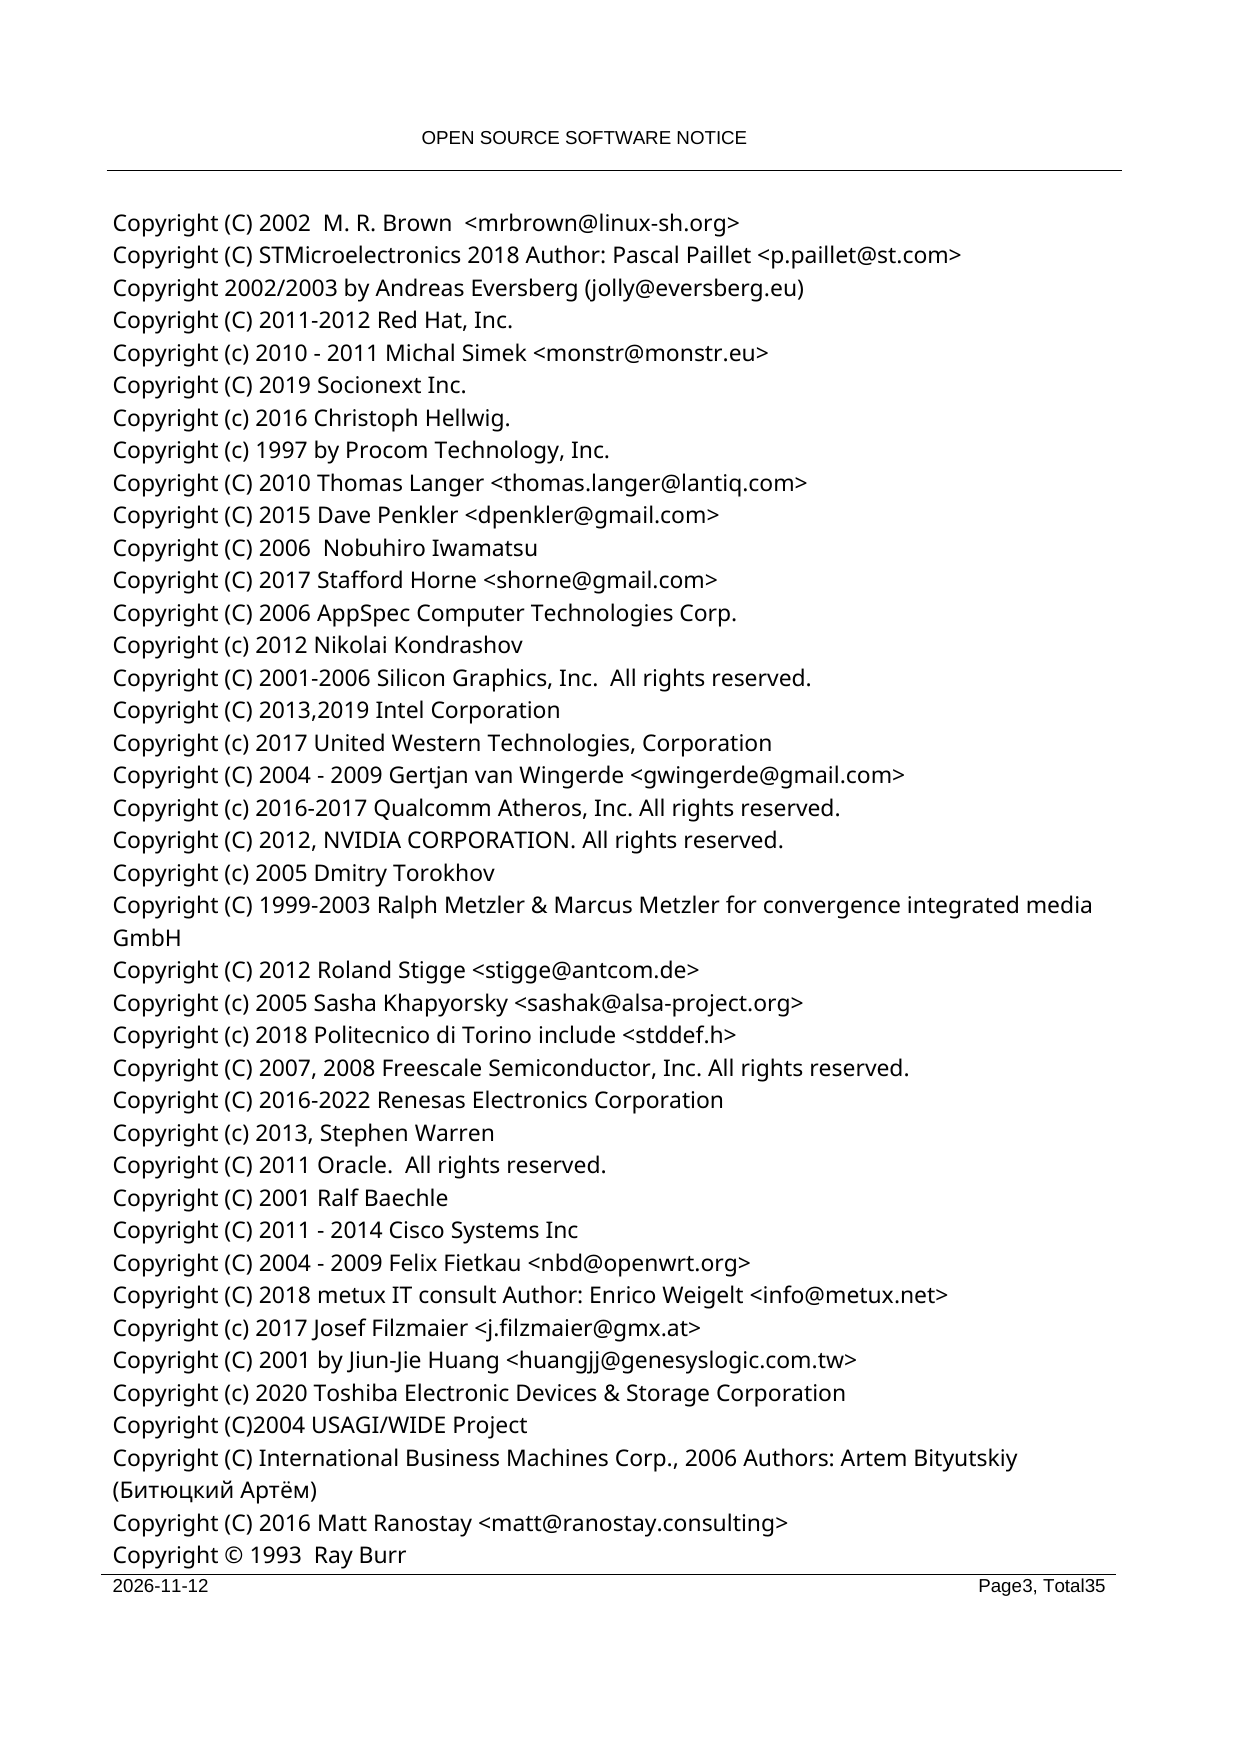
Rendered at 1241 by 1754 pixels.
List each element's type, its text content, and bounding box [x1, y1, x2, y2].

text Copyright (C) 2018 metux IT consult Author: Enrico Weigelt <info@metux.net> [112, 1279, 1128, 1311]
text Copyright (C) STMicroelectronics 2018 Author: Pascal Paillet <p.paillet@st.com> [112, 239, 1128, 271]
text Copyright (C) 2015 Dave Penkler <dpenkler@gmail.com> [112, 499, 1128, 531]
text Copyright (c) 2013, Stephen Warren [112, 1116, 1128, 1149]
text Copyright (C) 2012, NVIDIA CORPORATION. All rights reserved. [112, 824, 1128, 856]
text Copyright (C) 2001 Ralf Baechle [112, 1181, 1128, 1214]
text Copyright (c) 2012 Nikolai Kondrashov [112, 629, 1128, 661]
text Copyright (C)2004 USAGI/WIDE Project [112, 1409, 1128, 1441]
text Copyright (C) 2019 Socionext Inc. [112, 369, 1128, 401]
text Copyright (c) 1997 by Procom Technology, Inc. [112, 434, 1128, 466]
text Copyright (C) 2011 Oracle. All rights reserved. [112, 1149, 1128, 1181]
text Copyright (C) 2011-2012 Red Hat, Inc. [112, 304, 1128, 336]
text Copyright (C) 2011 - 2014 Cisco Systems Inc [112, 1214, 1128, 1246]
text Copyright (C) 2017 Stafford Horne <shorne@gmail.com> [112, 564, 1128, 596]
text Copyright (C) 2002 M. R. Brown <mrbrown@linux-sh.org> [112, 206, 1128, 239]
text Copyright (C) 2012 Roland Stigge <stigge@antcom.de> [112, 954, 1128, 986]
text Copyright (c) 2017 Josef Filzmaier <j.filzmaier@gmx.at> [112, 1311, 1128, 1344]
text Copyright (c) 2018 Politecnico di Torino include <stddef.h> [112, 1019, 1128, 1051]
text Copyright (C) 2001 by Jiun-Jie Huang <huangjj@genesyslogic.com.tw> [112, 1344, 1128, 1376]
text Copyright (C) 2010 Thomas Langer <thomas.langer@lantiq.com> [112, 466, 1128, 499]
text Copyright (C) 2001-2006 Silicon Graphics, Inc. All rights reserved. [112, 661, 1128, 694]
text Copyright (C) 2004 - 2009 Felix Fietkau <nbd@openwrt.org> [112, 1246, 1128, 1279]
text Copyright (C) 2004 - 2009 Gertjan van Wingerde <gwingerde@gmail.com> [112, 759, 1128, 791]
text Copyright 2002/2003 by Andreas Eversberg (jolly@eversberg.eu) [112, 271, 1128, 304]
text Copyright (c) 2005 Dmitry Torokhov [112, 856, 1128, 889]
text Copyright (C) 2016-2022 Renesas Electronics Corporation [112, 1084, 1128, 1116]
text Copyright © 1993 Ray Burr [112, 1539, 1128, 1571]
text Copyright (c) 2010 - 2011 Michal Simek <monstr@monstr.eu> [112, 336, 1128, 369]
text Copyright (C) 2007, 2008 Freescale Semiconductor, Inc. All rights reserved. [112, 1051, 1128, 1084]
text Copyright (c) 2017 United Western Technologies, Corporation [112, 726, 1128, 759]
text Copyright (C) 2006 AppSpec Computer Technologies Corp. [112, 596, 1128, 629]
text Copyright (c) 2020 Toshiba Electronic Devices & Storage Corporation [112, 1376, 1128, 1409]
text Copyright (c) 2016 Christoph Hellwig. [112, 401, 1128, 434]
text Copyright (c) 2016-2017 Qualcomm Atheros, Inc. All rights reserved. [112, 791, 1128, 824]
text Copyright (C) International Business Machines Corp., 2006 Authors: Artem Bityutskiy (Битюцкий Артём) [112, 1441, 1128, 1506]
text Copyright (C) 2016 Matt Ranostay <matt@ranostay.consulting> [112, 1506, 1128, 1539]
text Copyright (C) 2013,2019 Intel Corporation [112, 694, 1128, 726]
text Copyright (C) 1999-2003 Ralph Metzler & Marcus Metzler for convergence integrated media GmbH [112, 889, 1128, 954]
text Copyright (C) 2006 Nobuhiro Iwamatsu [112, 531, 1128, 564]
text Copyright (c) 2005 Sasha Khapyorsky <sashak@alsa-project.org> [112, 986, 1128, 1019]
